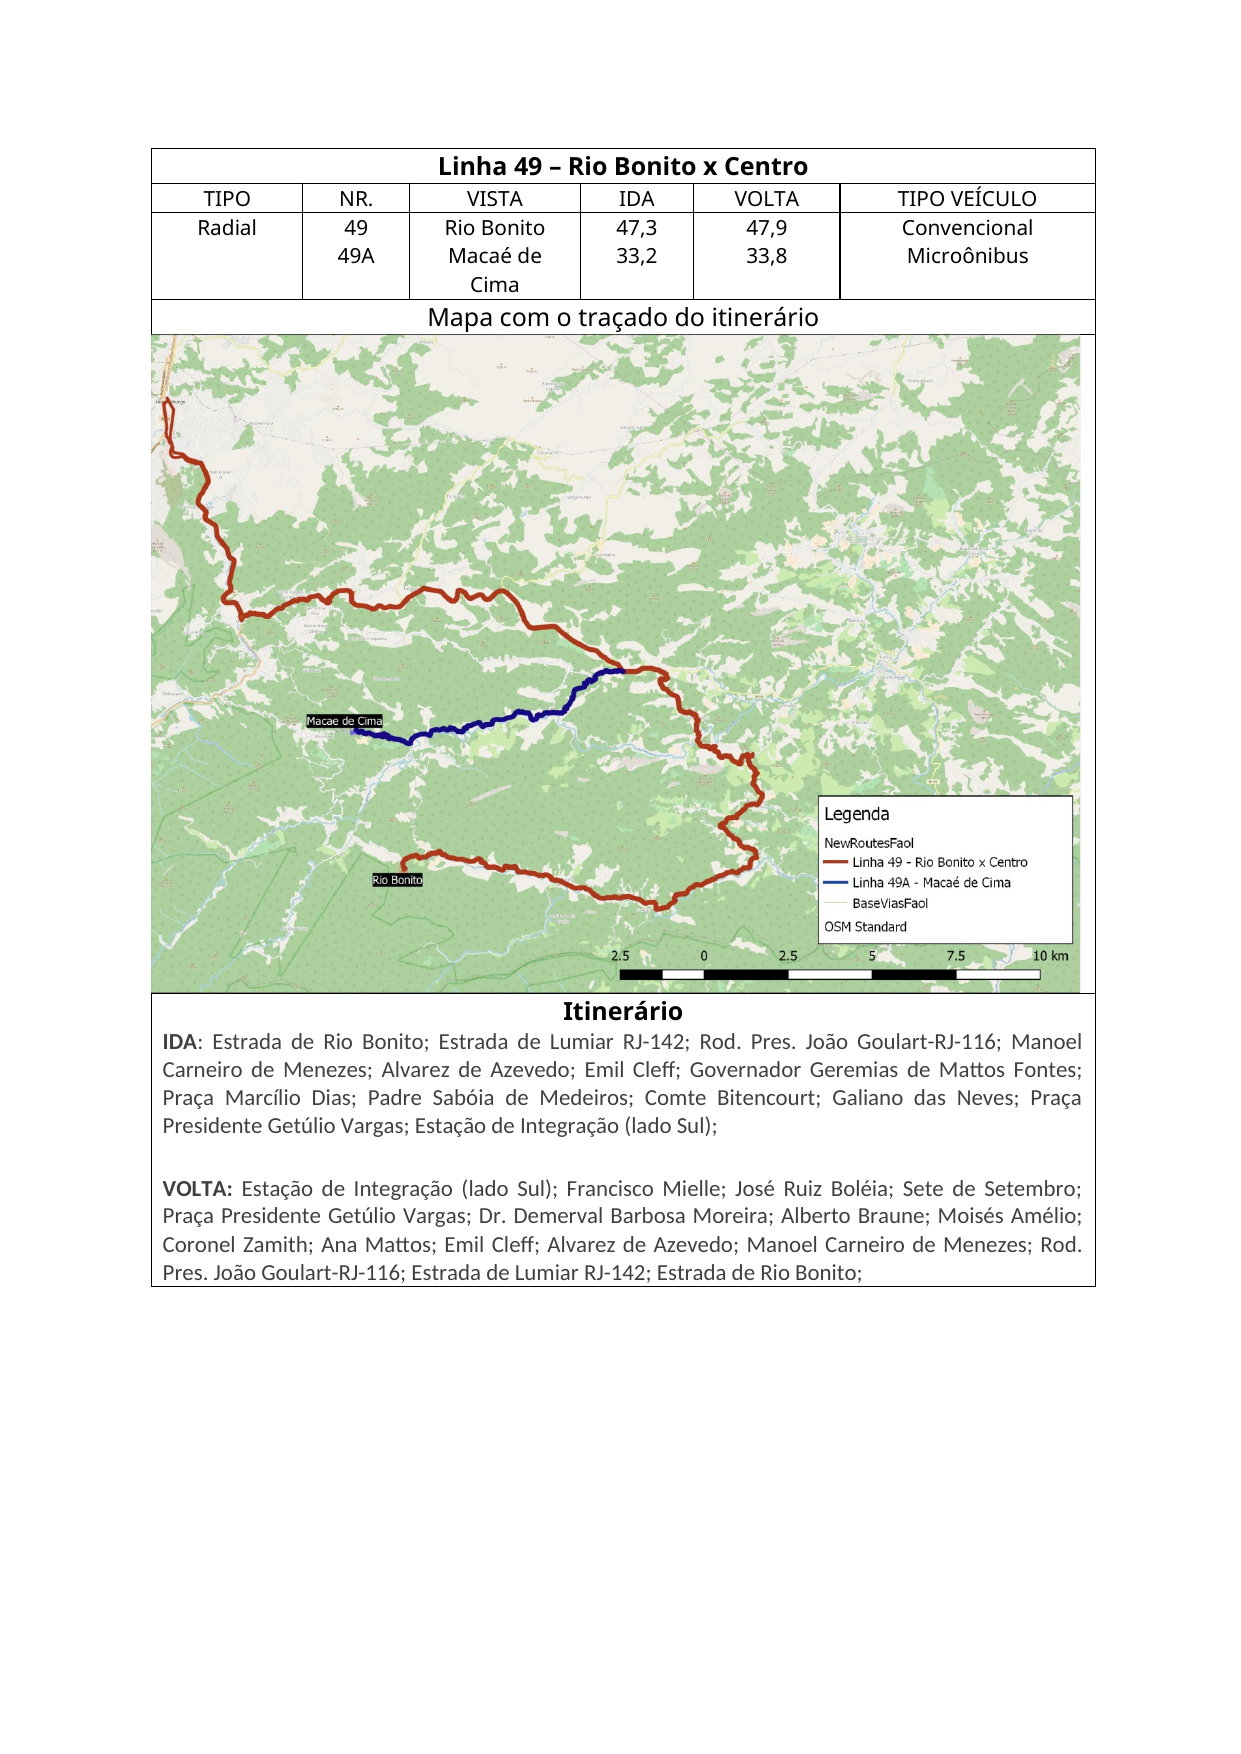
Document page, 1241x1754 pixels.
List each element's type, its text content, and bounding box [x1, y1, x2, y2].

table_cell 49 49A [303, 213, 409, 298]
table_cell VISTA [410, 184, 580, 212]
table_cell NR. [303, 184, 409, 212]
table_cell TIPO [152, 184, 302, 212]
table_cell 47,9 33,8 [694, 213, 839, 298]
table_cell Convencional Microônibus [841, 213, 1095, 298]
table_cell Mapa com o traçado do itinerário [152, 300, 1095, 334]
table_cell Radial [152, 213, 302, 298]
table_cell IDA [581, 184, 693, 212]
table_header Linha 49 – Rio Bonito x Centro [152, 149, 1095, 183]
table_cell 47,3 33,2 [581, 213, 693, 298]
table_cell VOLTA [694, 184, 839, 212]
table_cell [1081, 335, 1095, 992]
picture [151, 334, 1081, 993]
table_cell TIPO VEÍCULO [841, 184, 1095, 212]
table_cell Itinerário IDA: Estrada de Rio Bonito; Estrada de Lumiar RJ-142; Rod. Pres. João Goulart-RJ-116; Manoel Carneiro de Menezes; Alvarez de Azevedo; Emil Cleff; Governador Geremias de Mattos Fontes; Praça Marcílio Dias; Padre Sabóia de Medeiros; Comte Bitencourt; Galiano das Neves; Praça Presidente Getúlio Vargas; Estação de Integração (lado Sul); VOLTA: Estação de Integração (lado Sul); Francisco Mielle; José Ruiz Boléia; Sete de Setembro; Praça Presidente Getúlio Vargas; Dr. Demerval Barbosa Moreira; Alberto Braune; Moisés Amélio; Coronel Zamith; Ana Mattos; Emil Cleff; Alvarez de Azevedo; Manoel Carneiro de Menezes; Rod. Pres. João Goulart-RJ-116; Estrada de Lumiar RJ-142; Estrada de Rio Bonito; [152, 994, 1095, 1286]
table_cell Rio Bonito Macaé de Cima [410, 213, 580, 298]
